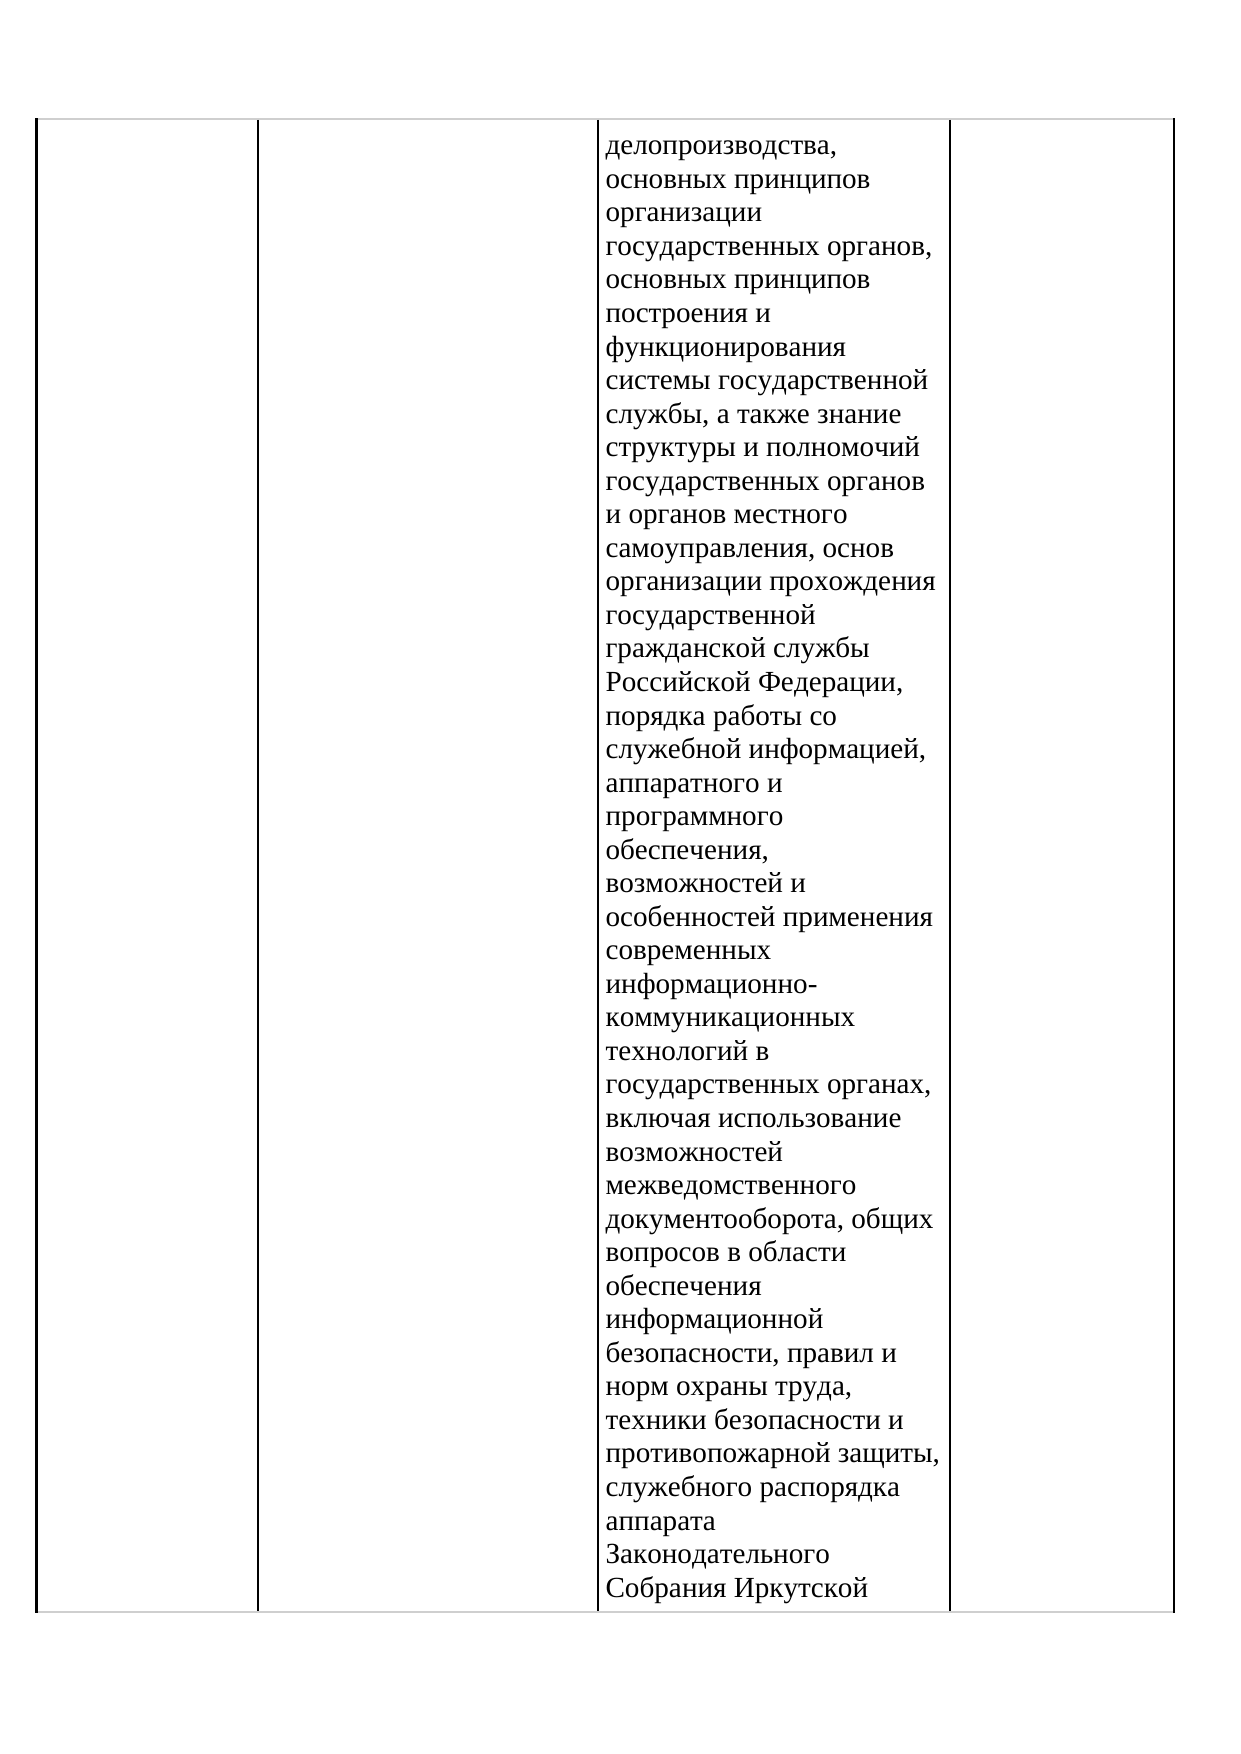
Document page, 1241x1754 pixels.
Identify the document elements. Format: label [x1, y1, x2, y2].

table_cell [38, 120, 257, 1611]
table_cell [599, 120, 949, 1611]
table_cell [951, 120, 1173, 1611]
table_cell [259, 120, 597, 1611]
